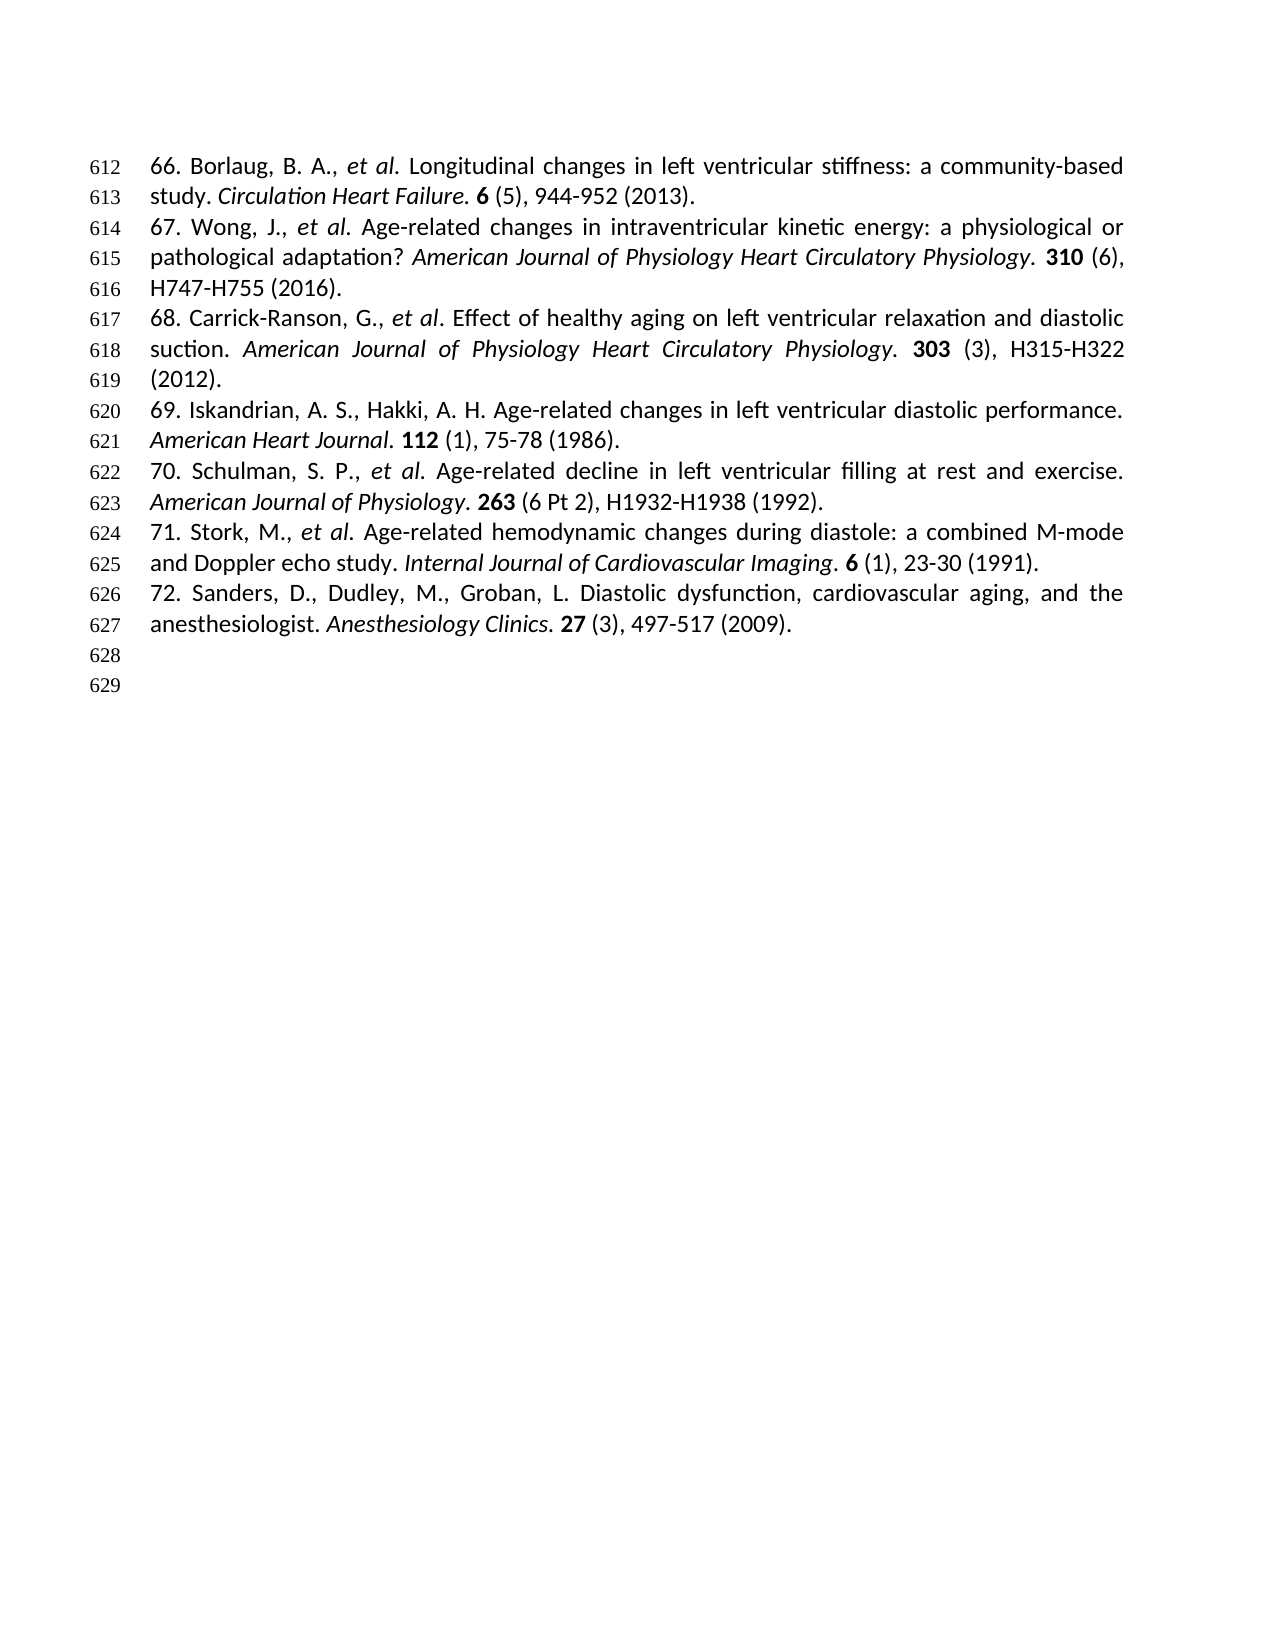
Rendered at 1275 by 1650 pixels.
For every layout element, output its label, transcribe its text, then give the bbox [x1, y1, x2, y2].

text 71. Stork, M., et al. Age-related hemodynamic changes during diastole: a combined M-mode and Doppler echo study. Internal Journal of Cardiovascular Imaging. 6 (1), 23-30 (1991). [150, 516, 1125, 577]
text 70. Schulman, S. P., et al. Age-related decline in left ventricular filling at rest and exercise. American Journal of Physiology. 263 (6 Pt 2), H1932-H1938 (1992). [150, 455, 1125, 516]
text 68. Carrick-Ranson, G., et al. Effect of healthy aging on left ventricular relaxation and diastolic suction. American Journal of Physiology Heart Circulatory Physiology. 303 (3), H315-H322 (2012). [150, 303, 1125, 394]
text 66. Borlaug, B. A., et al. Longitudinal changes in left ventricular stiffness: a community-based study. Circulation Heart Failure. 6 (5), 944-952 (2013). [150, 150, 1125, 211]
text 69. Iskandrian, A. S., Hakki, A. H. Age-related changes in left ventricular diastolic performance. American Heart Journal. 112 (1), 75-78 (1986). [150, 394, 1125, 455]
text 72. Sanders, D., Dudley, M., Groban, L. Diastolic dysfunction, cardiovascular aging, and the anesthesiologist. Anesthesiology Clinics. 27 (3), 497-517 (2009). [150, 577, 1125, 638]
text 67. Wong, J., et al. Age-related changes in intraventricular kinetic energy: a physiological or pathological adaptation? American Journal of Physiology Heart Circulatory Physiology. 310 (6), H747-H755 (2016). [150, 211, 1125, 303]
